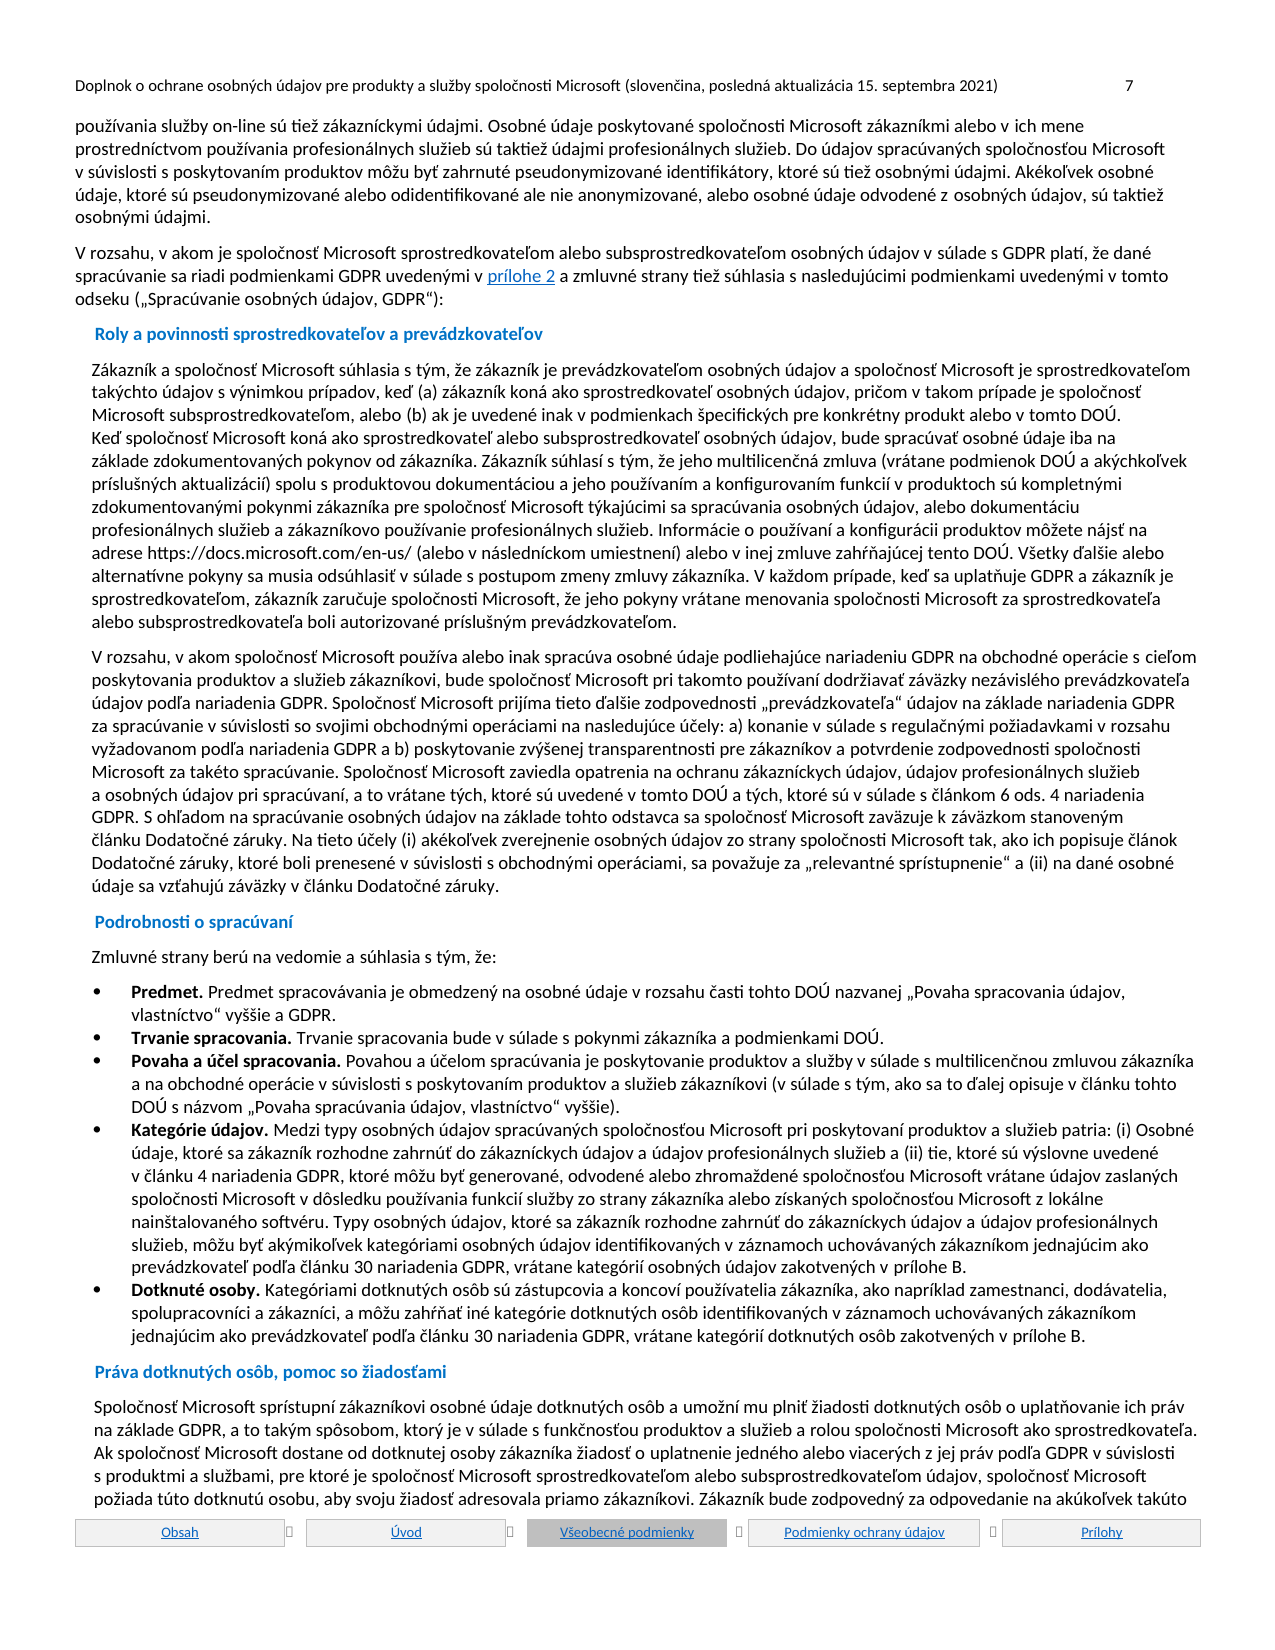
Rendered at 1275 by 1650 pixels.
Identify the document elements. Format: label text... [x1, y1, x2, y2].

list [94, 1395, 1200, 1510]
list Predmet. Predmet spracovávania je obmedzený na osobné údaje v rozsahu časti tohto DOÚ nazvanej „Povaha spracovania údajov, vlastníctvo“ vyššie a GDPR. [94, 981, 1200, 1027]
list V rozsahu, v akom je spoločnosť Microsoft sprostredkovateľom alebo subsprostredkovateľom osobných údajov v súlade s GDPR platí, že dané spracúvanie sa riadi podmienkami GDPR uvedenými v prílohe 2 a zmluvné strany tiež súhlasia s nasledujúcimi podmienkami uvedenými v tomto odseku („Spracúvanie osobných údajov, GDPR“): [75, 241, 1200, 310]
list Povaha a účel spracovania. Povahou a účelom spracúvania je poskytovanie produktov a služby v súlade s multilicenčnou zmluvou zákazníka a na obchodné operácie v súvislosti s poskytovaním produktov a služieb zákazníkovi (v súlade s tým, ako sa to ďalej opisuje v článku tohto DOÚ s názvom „Povaha spracúvania údajov, vlastníctvo“ vyššie). [94, 1049, 1200, 1118]
list Podrobnosti o spracúvaní [94, 910, 1200, 933]
list Dotknuté osoby. Kategóriami dotknutých osôb sú zástupcovia a koncoví používatelia zákazníka, ako napríklad zamestnanci, dodávatelia, spolupracovníci a zákazníci, a môžu zahŕňať iné kategórie dotknutých osôb identifikovaných v záznamoch uchovávaných zákazníkom jednajúcim ako prevádzkovateľ podľa článku 30 nariadenia GDPR, vrátane kategórií dotknutých osôb zakotvených v prílohe B. [94, 1279, 1200, 1347]
list Kategórie údajov. Medzi typy osobných údajov spracúvaných spoločnosťou Microsoft pri poskytovaní produktov a služieb patria: (i) Osobné údaje, ktoré sa zákazník rozhodne zahrnúť do zákazníckych údajov a údajov profesionálnych služieb a (ii) tie, ktoré sú výslovne uvedené v článku 4 nariadenia GDPR, ktoré môžu byť generované, odvodené alebo zhromaždené spoločnosťou Microsoft vrátane údajov zaslaných spoločnosti Microsoft v dôsledku používania funkcií služby zo strany zákazníka alebo získaných spoločnosťou Microsoft z lokálne nainštalovaného softvéru. Typy osobných údajov, ktoré sa zákazník rozhodne zahrnúť do zákazníckych údajov a údajov profesionálnych služieb, môžu byť akýmikoľvek kategóriami osobných údajov identifikovaných v záznamoch uchovávaných zákazníkom jednajúcim ako prevádzkovateľ podľa článku 30 nariadenia GDPR, vrátane kategórií osobných údajov zakotvených v prílohe B. [94, 1118, 1200, 1279]
list V rozsahu, v akom spoločnosť Microsoft používa alebo inak spracúva osobné údaje podliehajúce nariadeniu GDPR na obchodné operácie s cieľom poskytovania produktov a služieb zákazníkovi, bude spoločnosť Microsoft pri takomto používaní dodržiavať záväzky nezávislého prevádzkovateľa údajov podľa nariadenia GDPR. Spoločnosť Microsoft prijíma tieto ďalšie zodpovednosti „prevádzkovateľa“ údajov na základe nariadenia GDPR za spracúvanie v súvislosti so svojimi obchodnými operáciami na nasledujúce účely: a) konanie v súlade s regulačnými požiadavkami v rozsahu vyžadovanom podľa nariadenia GDPR a b) poskytovanie zvýšenej transparentnosti pre zákazníkov a potvrdenie zodpovednosti spoločnosti Microsoft za takéto spracúvanie. Spoločnosť Microsoft zaviedla opatrenia na ochranu zákazníckych údajov, údajov profesionálnych služieb a osobných údajov pri spracúvaní, a to vrátane tých, ktoré sú uvedené v tomto DOÚ a tých, ktoré sú v súlade s článkom 6 ods. 4 nariadenia GDPR. S ohľadom na spracúvanie osobných údajov na základe tohto odstavca sa spoločnosť Microsoft zaväzuje k záväzkom stanoveným článku Dodatočné záruky. Na tieto účely (i) akékoľvek zverejnenie osobných údajov zo strany spoločnosti Microsoft tak, ako ich popisuje článok Dodatočné záruky, ktoré boli prenesené v súvislosti s obchodnými operáciami, sa považuje za „relevantné sprístupnenie“ a (ii) na dané osobné údaje sa vzťahujú záväzky v článku Dodatočné záruky. [91, 645, 1200, 897]
list Práva dotknutých osôb, pomoc so žiadosťami [94, 1360, 1200, 1383]
list Roly a povinnosti sprostredkovateľov a prevádzkovateľov [94, 322, 1200, 345]
list Zákazník a spoločnosť Microsoft súhlasia s tým, že zákazník je prevádzkovateľom osobných údajov a spoločnosť Microsoft je sprostredkovateľom takýchto údajov s výnimkou prípadov, keď (a) zákazník koná ako sprostredkovateľ osobných údajov, pričom v takom prípade je spoločnosť Microsoft subsprostredkovateľom, alebo (b) ak je uvedené inak v podmienkach špecifických pre konkrétny produkt alebo v tomto DOÚ. Keď spoločnosť Microsoft koná ako sprostredkovateľ alebo subsprostredkovateľ osobných údajov, bude spracúvať osobné údaje iba na základe zdokumentovaných pokynov od zákazníka. Zákazník súhlasí s tým, že jeho multilicenčná zmluva (vrátane podmienok DOÚ a akýchkoľvek príslušných aktualizácií) spolu s produktovou dokumentáciou a jeho používaním a konfigurovaním funkcií v produktoch sú kompletnými zdokumentovanými pokynmi zákazníka pre spoločnosť Microsoft týkajúcimi sa spracúvania osobných údajov, alebo dokumentáciu profesionálnych služieb a zákazníkovo používanie profesionálnych služieb. Informácie o používaní a konfigurácii produktov môžete nájsť na adrese https://docs.microsoft.com/en-us/ (alebo v následníckom umiestnení) alebo v inej zmluve zahŕňajúcej tento DOÚ. Všetky ďalšie alebo alternatívne pokyny sa musia odsúhlasiť v súlade s postupom zmeny zmluvy zákazníka. V každom prípade, keď sa uplatňuje GDPR a zákazník je sprostredkovateľom, zákazník zaručuje spoločnosti Microsoft, že jeho pokyny vrátane menovania spoločnosti Microsoft za sprostredkovateľa alebo subsprostredkovateľa boli autorizované príslušným prevádzkovateľom. [91, 358, 1200, 633]
list Trvanie spracovania. Trvanie spracovania bude v súlade s pokynmi zákazníka a podmienkami DOÚ. [94, 1027, 1200, 1049]
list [75, 114, 1200, 229]
list Zmluvné strany berú na vedomie a súhlasia s tým, že: [91, 945, 1200, 968]
